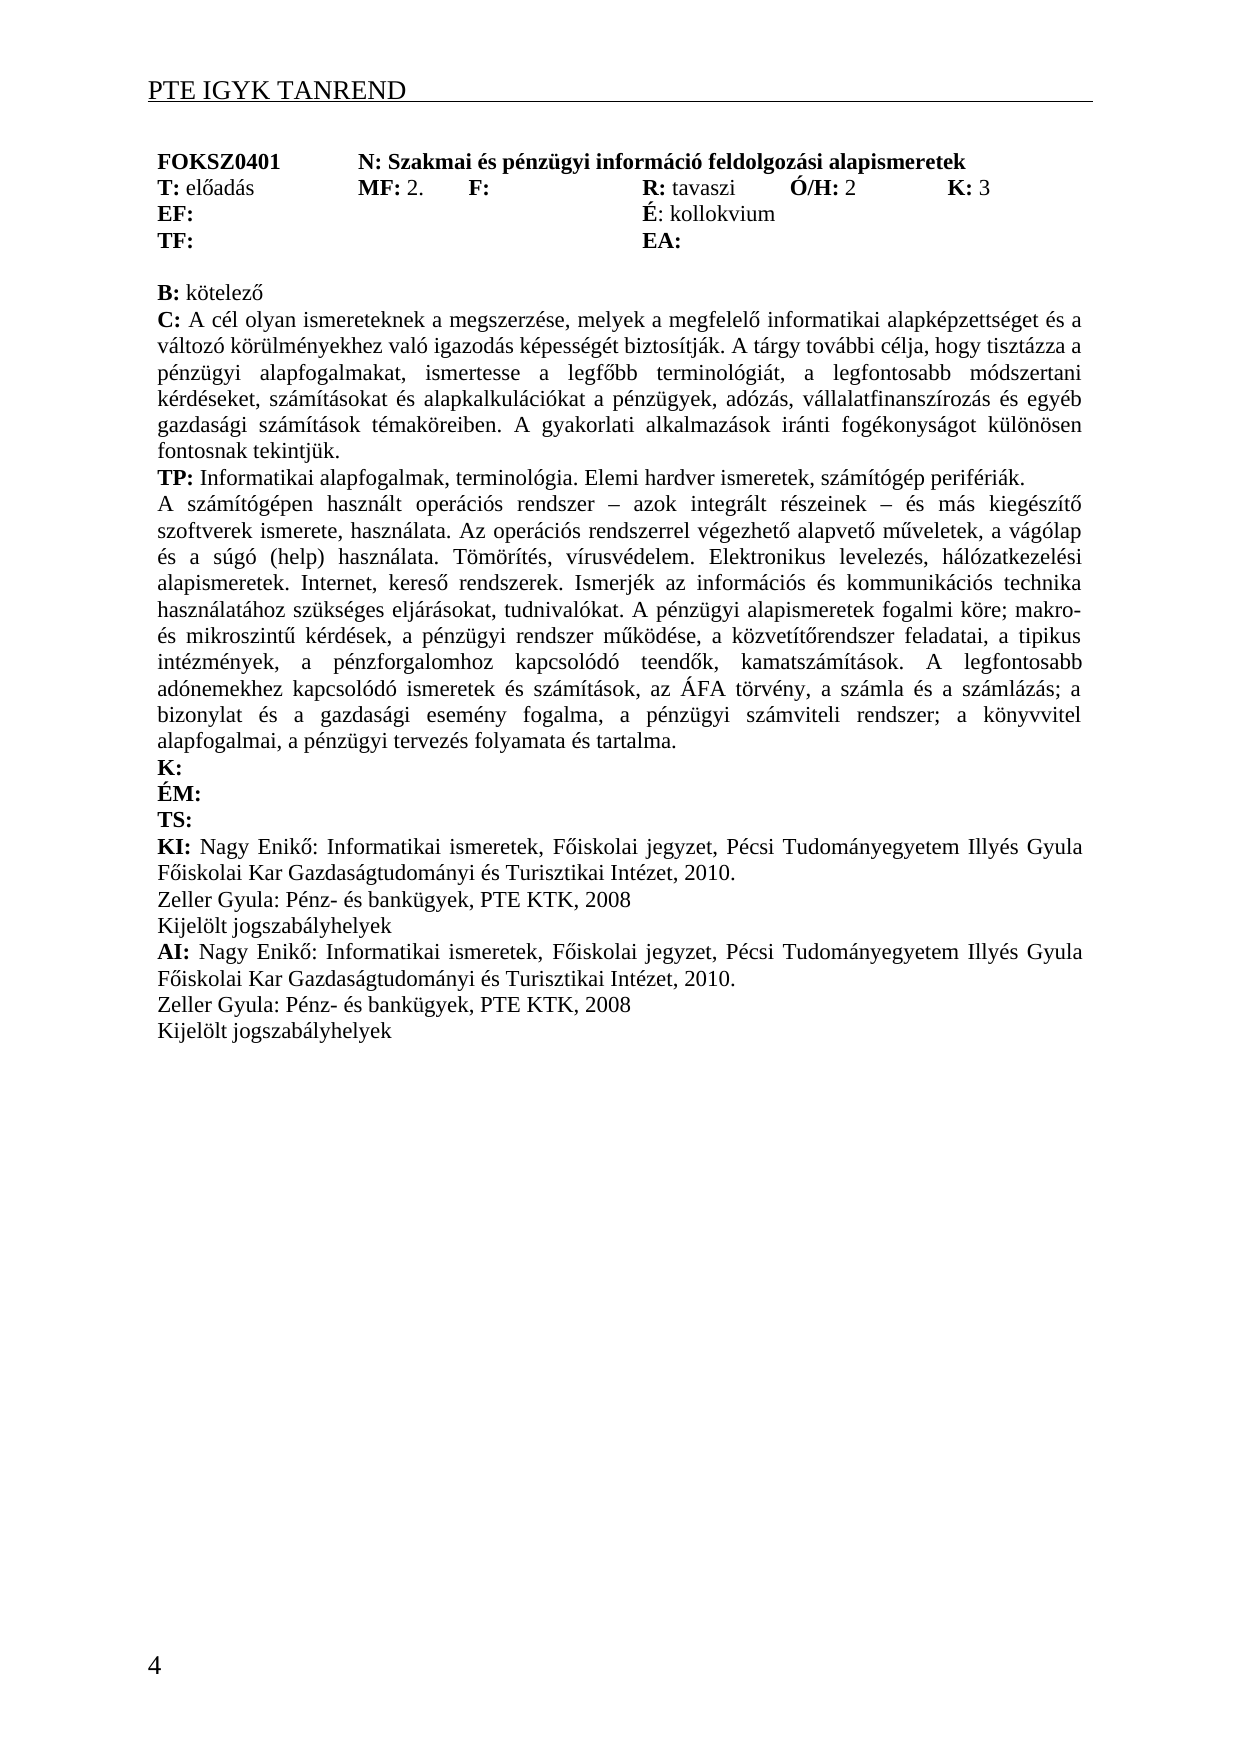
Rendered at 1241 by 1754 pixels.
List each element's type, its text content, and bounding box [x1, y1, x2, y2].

table_cell TP: Informatikai alapfogalmak, terminológia. Elemi hardver ismeretek, számítógép perifériák. A számítógépen használt operációs rendszer – azok integrált részeinek – és más kiegészítő szoftverek ismerete, használata. Az operációs rendszerrel végezhető alapvető műveletek, a vágólap és a súgó (help) használata. Tömörítés, vírusvédelem. Elektronikus levelezés, hálózatkezelési alapismeretek. Internet, kereső rendszerek. Ismerjék az információs és kommunikációs technika használatához szükséges eljárásokat, tudnivalókat. A pénzügyi alapismeretek fogalmi köre; makro- és mikroszintű kérdések, a pénzügyi rendszer működése, a közvetítőrendszer feladatai, a tipikus intézmények, a pénzforgalomhoz kapcsolódó teendők, kamatszámítások. A legfontosabb adónemekhez kapcsolódó ismeretek és számítások, az ÁFA törvény, a számla és a számlázás; a bizonylat és a gazdasági esemény fogalma, a pénzügyi számviteli rendszer; a könyvvitel alapfogalmai, a pénzügyi tervezés folyamata és tartalma. [146, 464, 1094, 754]
table_cell K: [146, 754, 1094, 780]
table_cell É: kollokvium [631, 200, 1094, 227]
table_header FOKSZ0401 [146, 148, 347, 174]
table_cell ÉM: [146, 780, 1094, 807]
table_cell R: tavaszi [631, 174, 778, 200]
table_cell TF: [146, 227, 631, 279]
table_cell EA: [631, 227, 1094, 279]
table_cell B: kötelező [146, 280, 1094, 306]
table_cell KI: Nagy Enikő: Informatikai ismeretek, Főiskolai jegyzet, Pécsi Tudományegyetem Illyés Gyula Főiskolai Kar Gazdaságtudományi és Turisztikai Intézet, 2010. Zeller Gyula: Pénz- és bankügyek, PTE KTK, 2008 Kijelölt jogszabályhelyek [146, 833, 1094, 938]
table_cell EF: [146, 200, 631, 227]
table_cell T: előadás [146, 174, 347, 200]
table_cell MF: 2. [347, 174, 457, 200]
table_cell F: [457, 174, 631, 200]
table_cell C: A cél olyan ismereteknek a megszerzése, melyek a megfelelő informatikai alapképzettséget és a változó körülményekhez való igazodás képességét biztosítják. A tárgy további célja, hogy tisztázza a pénzügyi alapfogalmakat, ismertesse a legfőbb terminológiát, a legfontosabb módszertani kérdéseket, számításokat és alapkalkulációkat a pénzügyek, adózás, vállalatfinanszírozás és egyéb gazdasági számítások témaköreiben. A gyakorlati alkalmazások iránti fogékonyságot különösen fontosnak tekintjük. [146, 306, 1094, 464]
table_cell AI: Nagy Enikő: Informatikai ismeretek, Főiskolai jegyzet, Pécsi Tudományegyetem Illyés Gyula Főiskolai Kar Gazdaságtudományi és Turisztikai Intézet, 2010. Zeller Gyula: Pénz- és bankügyek, PTE KTK, 2008 Kijelölt jogszabályhelyek [146, 938, 1094, 1044]
table_header N: Szakmai és pénzügyi információ feldolgozási alapismeretek [347, 148, 1094, 174]
table_cell K: 3 [936, 174, 1094, 200]
table_cell TS: [146, 807, 1094, 833]
table_cell Ó/H: 2 [778, 174, 936, 200]
